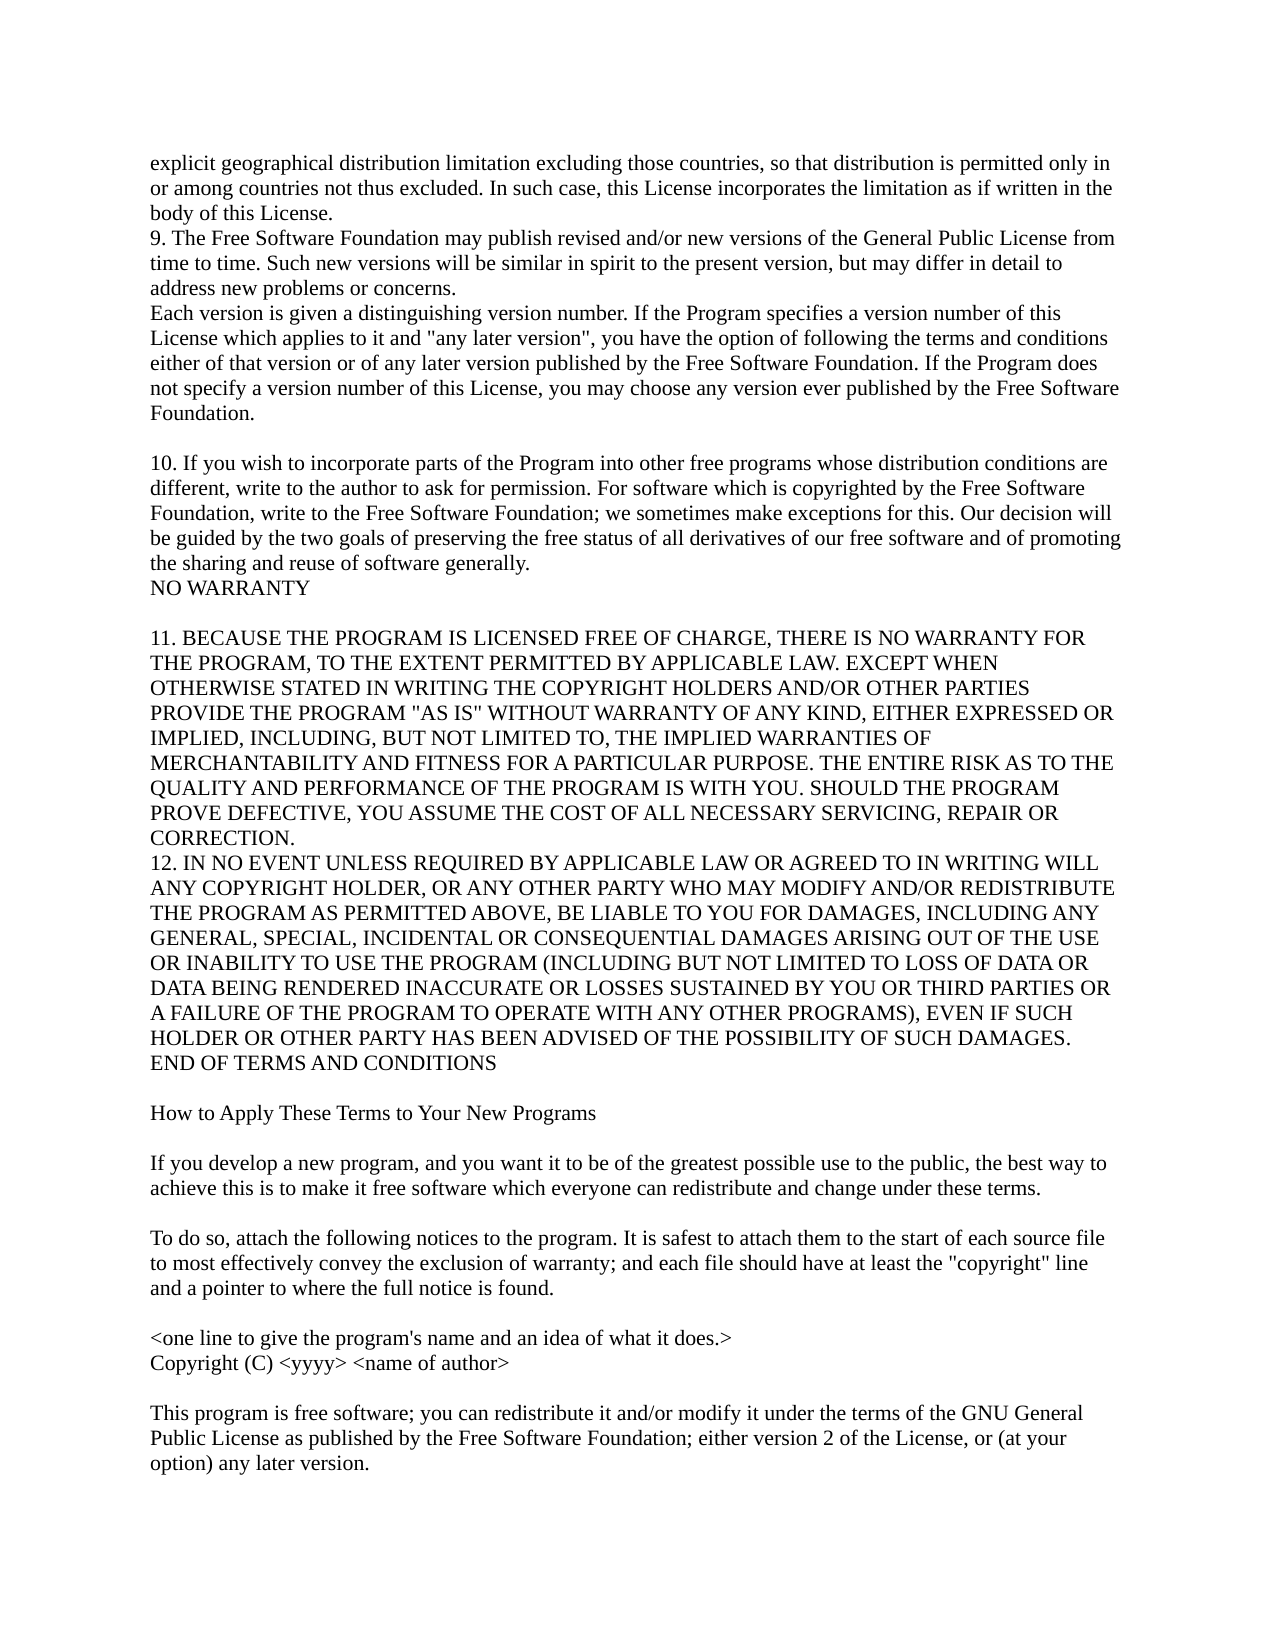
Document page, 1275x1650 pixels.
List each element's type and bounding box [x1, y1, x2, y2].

text [150, 150, 1125, 1500]
